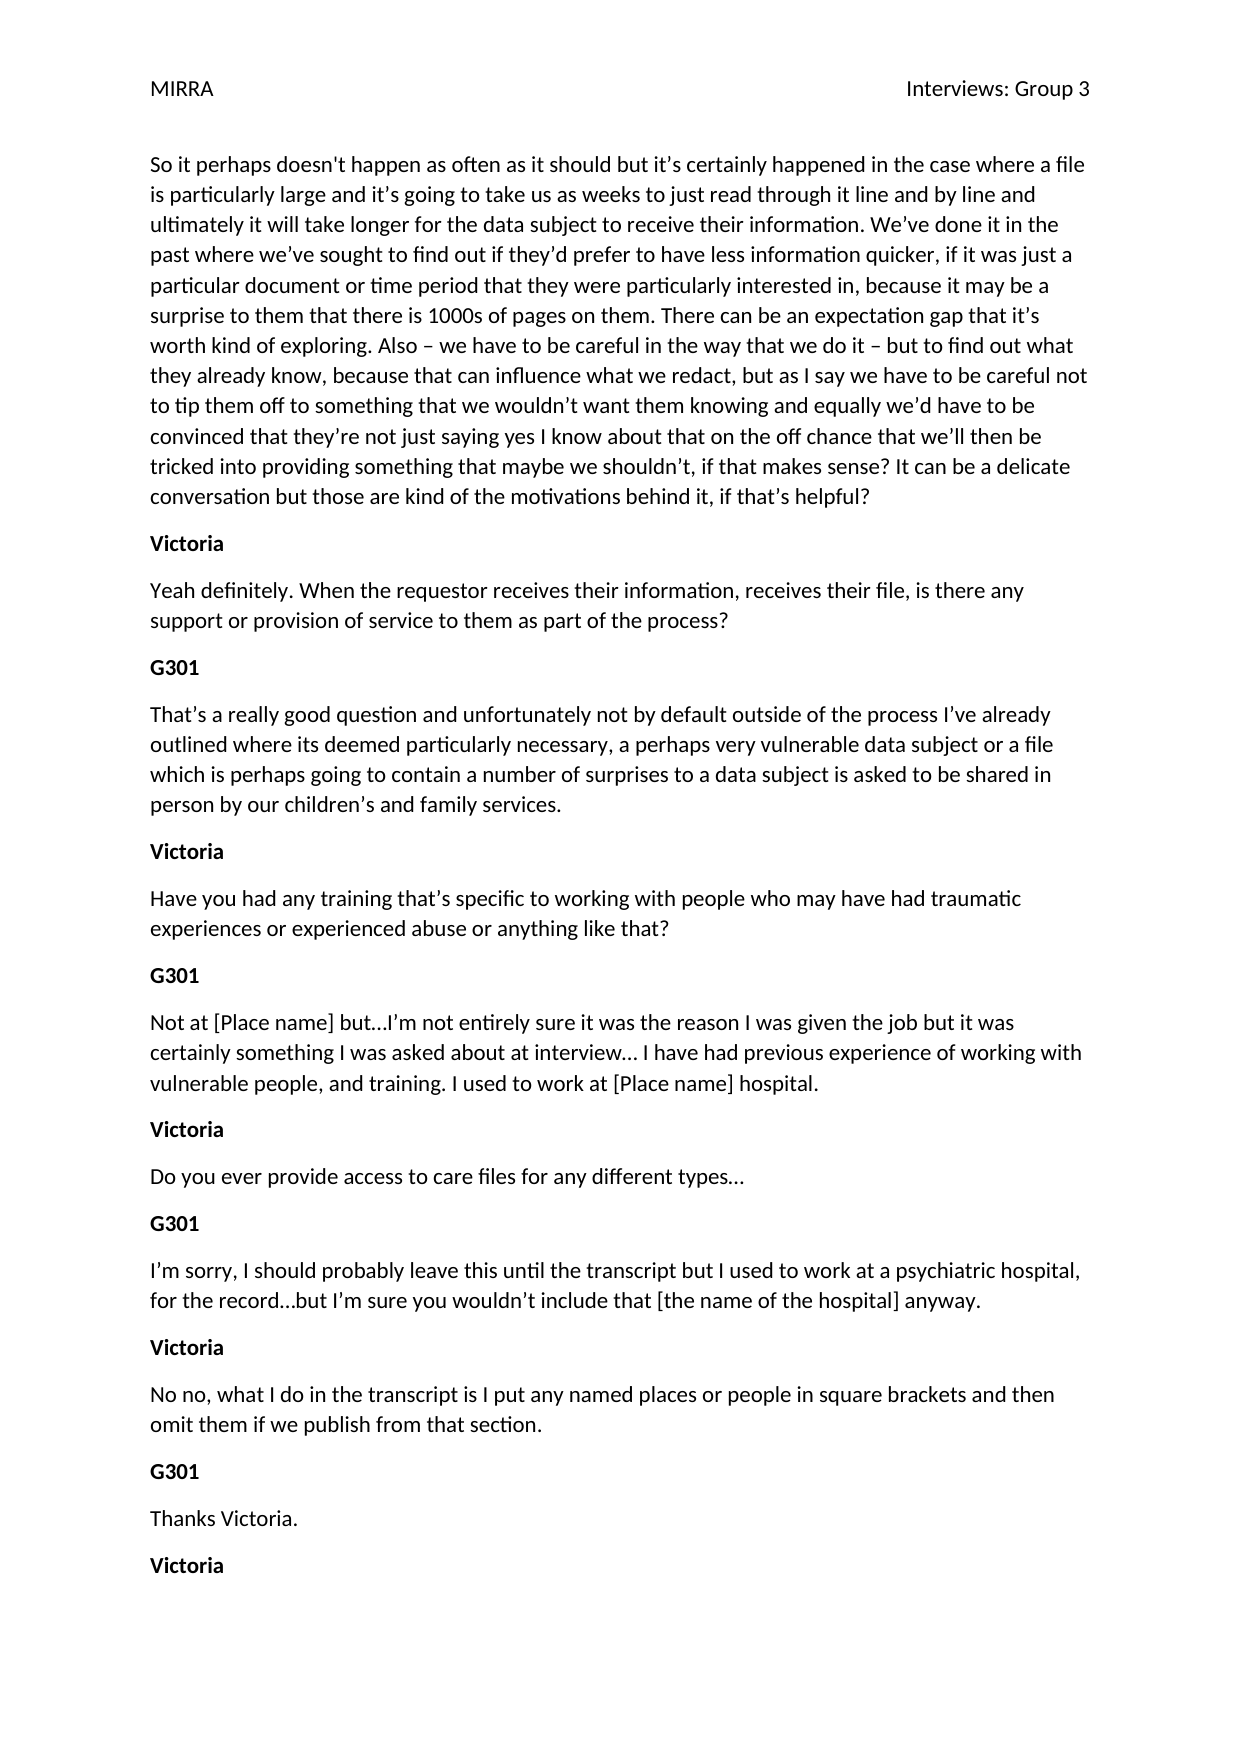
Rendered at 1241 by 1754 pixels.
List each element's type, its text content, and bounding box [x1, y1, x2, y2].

text Not at [Place name] but…I’m not entirely sure it was the reason I was given the job but it was certainly something I was asked about at interview… I have had previous experience of working with vulnerable people, and training. I used to work at [Place name] hospital. [150, 1008, 1090, 1097]
text G301 [150, 961, 1090, 989]
text Have you had any training that’s specific to working with people who may have had traumatic experiences or experienced abuse or anything like that? [150, 884, 1090, 943]
text That’s a really good question and unfortunately not by default outside of the process I’ve already outlined where its deemed particularly necessary, a perhaps very vulnerable data subject or a file which is perhaps going to contain a number of surprises to a data subject is asked to be shared in person by our children’s and family services. [150, 700, 1090, 819]
text G301 [150, 1457, 1090, 1485]
text G301 [150, 653, 1090, 681]
text Victoria [150, 1116, 1090, 1144]
text Do you ever provide access to care files for any different types… [150, 1162, 1090, 1191]
text So it perhaps doesn't happen as often as it should but it’s certainly happened in the case where a file is particularly large and it’s going to take us as weeks to just read through it line and by line and ultimately it will take longer for the data subject to receive their information. We’ve done it in the past where we’ve sought to find out if they’d prefer to have less information quicker, if it was just a particular document or time period that they were particularly interested in, because it may be a surprise to them that there is 1000s of pages on them. There can be an expectation gap that it’s worth kind of exploring. Also – we have to be careful in the way that we do it – but to find out what they already know, because that can influence what we redact, but as I say we have to be careful not to tip them off to something that we wouldn’t want them knowing and equally we’d have to be convinced that they’re not just saying yes I know about that on the off chance that we’ll then be tricked into providing something that maybe we shouldn’t, if that makes sense? It can be a delicate conversation but those are kind of the motivations behind it, if that’s helpful? [150, 150, 1090, 510]
text G301 [150, 1209, 1090, 1237]
text No no, what I do in the transcript is I put any named places or people in square brackets and then omit them if we publish from that section. [150, 1380, 1090, 1438]
text Yeah definitely. When the requestor receives their information, receives their file, is there any support or provision of service to them as part of the process? [150, 576, 1090, 634]
text Thanks Victoria. [150, 1504, 1090, 1532]
text I’m sorry, I should probably leave this until the transcript but I used to work at a psychiatric hospital, for the record…but I’m sure you wouldn’t include that [the name of the hospital] anyway. [150, 1256, 1090, 1314]
text Victoria [150, 529, 1090, 557]
text Victoria [150, 837, 1090, 866]
text Victoria [150, 1551, 1090, 1579]
text Victoria [150, 1333, 1090, 1361]
